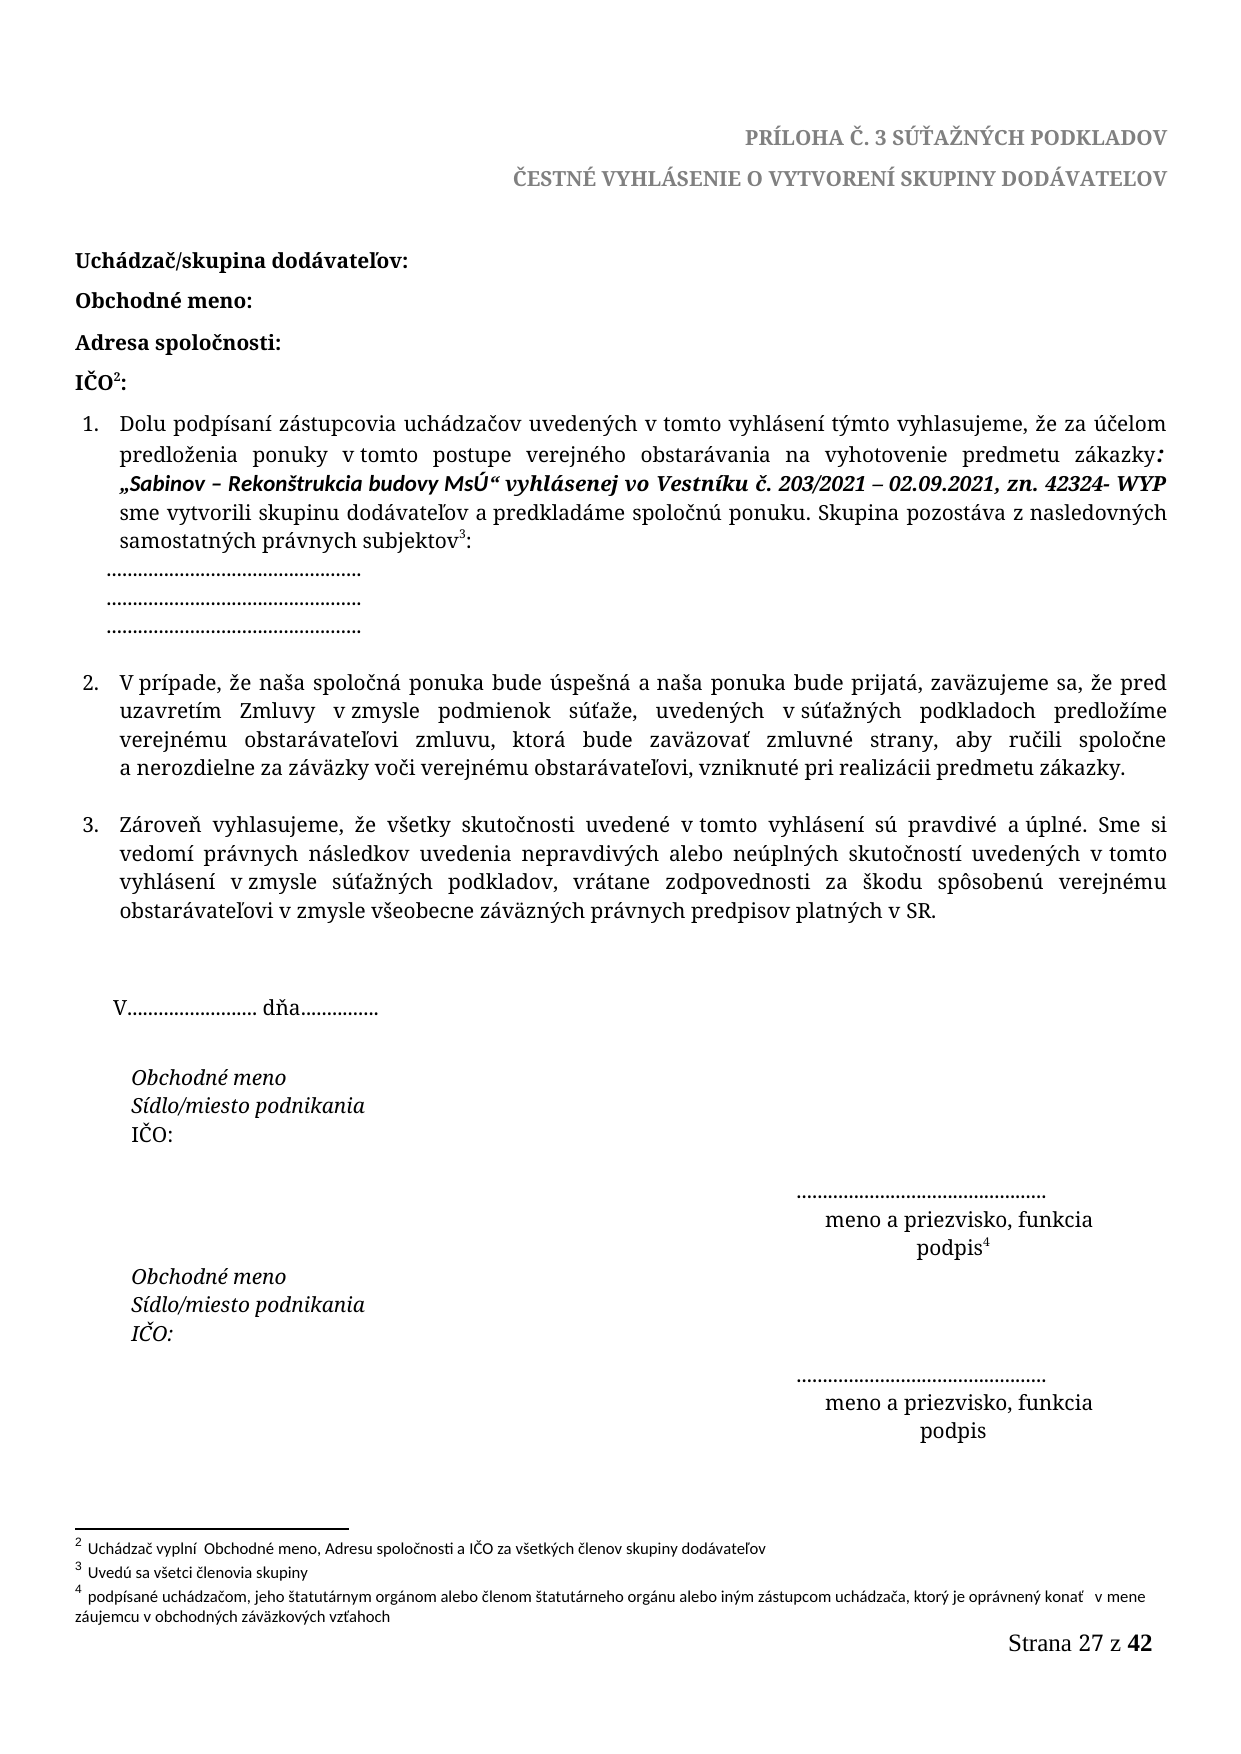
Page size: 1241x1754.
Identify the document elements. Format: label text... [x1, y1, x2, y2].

text podpis [739, 1417, 1167, 1445]
list V prípade, že naša spoločná ponuka bude úspešná a naša ponuka bude prijatá, zaväzujeme sa, že pred uzavretím Zmluvy v zmysle podmienok súťaže, uvedených v súťažných podkladoch predložíme verejnému obstarávateľovi zmluvu, ktorá bude zaväzovať zmluvné strany, aby ručili spoločne a nerozdielne za záväzky voči verejnému obstarávateľovi, vzniknuté pri realizácii predmetu zákazky. [82, 668, 1167, 782]
text Obchodné meno [131, 1063, 1167, 1091]
text IČO: [131, 1319, 1167, 1347]
text podpis [665, 1233, 1167, 1262]
list ................................................. [106, 583, 1167, 611]
list ................................................. [106, 611, 1167, 640]
text IČO: [75, 368, 1167, 397]
text Adresa spoločnosti: [75, 328, 1167, 356]
text meno a priezvisko, funkcia [195, 1388, 1167, 1417]
list Dolu podpísaní zástupcovia uchádzačov uvedených v tomto vyhlásení týmto vyhlasujeme, že za účelom predloženia ponuky v tomto postupe verejného obstarávania na vyhotovenie predmetu zákazky: „Sabinov – Rekonštrukcia budovy MsÚ“ vyhlásenej vo Vestníku č. 203/2021 – 02.09.2021, zn. 42324- WYP sme vytvorili skupinu dodávateľov a predkladáme spoločnú ponuku. Skupina pozostáva z nasledovných samostatných právnych subjektov: [82, 409, 1167, 554]
text Obchodné meno: [75, 287, 1167, 315]
text IČO: [131, 1120, 1167, 1148]
text ................................................ [75, 1360, 1167, 1388]
text Čestné vyhlásenie o vytvorení skupiny dodávateľov [75, 164, 1167, 192]
text PRÍLOHA Č. 3 súťažných podkladov [75, 123, 1167, 151]
text Obchodné meno [131, 1262, 1167, 1290]
text Uchádzač/skupina dodávateľov: [75, 246, 1167, 274]
text ................................................ [75, 1177, 1167, 1205]
list ................................................. [106, 554, 1167, 583]
text Sídlo/miesto podnikania [131, 1091, 1167, 1120]
text meno a priezvisko, funkcia [195, 1205, 1167, 1233]
text Sídlo/miesto podnikania [131, 1290, 1167, 1319]
list Zároveň vyhlasujeme, že všetky skutočnosti uvedené v tomto vyhlásení sú pravdivé a úplné. Sme si vedomí právnych následkov uvedenia nepravdivých alebo neúplných skutočností uvedených v tomto vyhlásení v zmysle súťažných podkladov, vrátane zodpovednosti za škodu spôsobenú verejnému obstarávateľovi v zmysle všeobecne záväzných právnych predpisov platných v SR. [82, 810, 1167, 924]
text V......................... dňa............... [75, 993, 1167, 1022]
